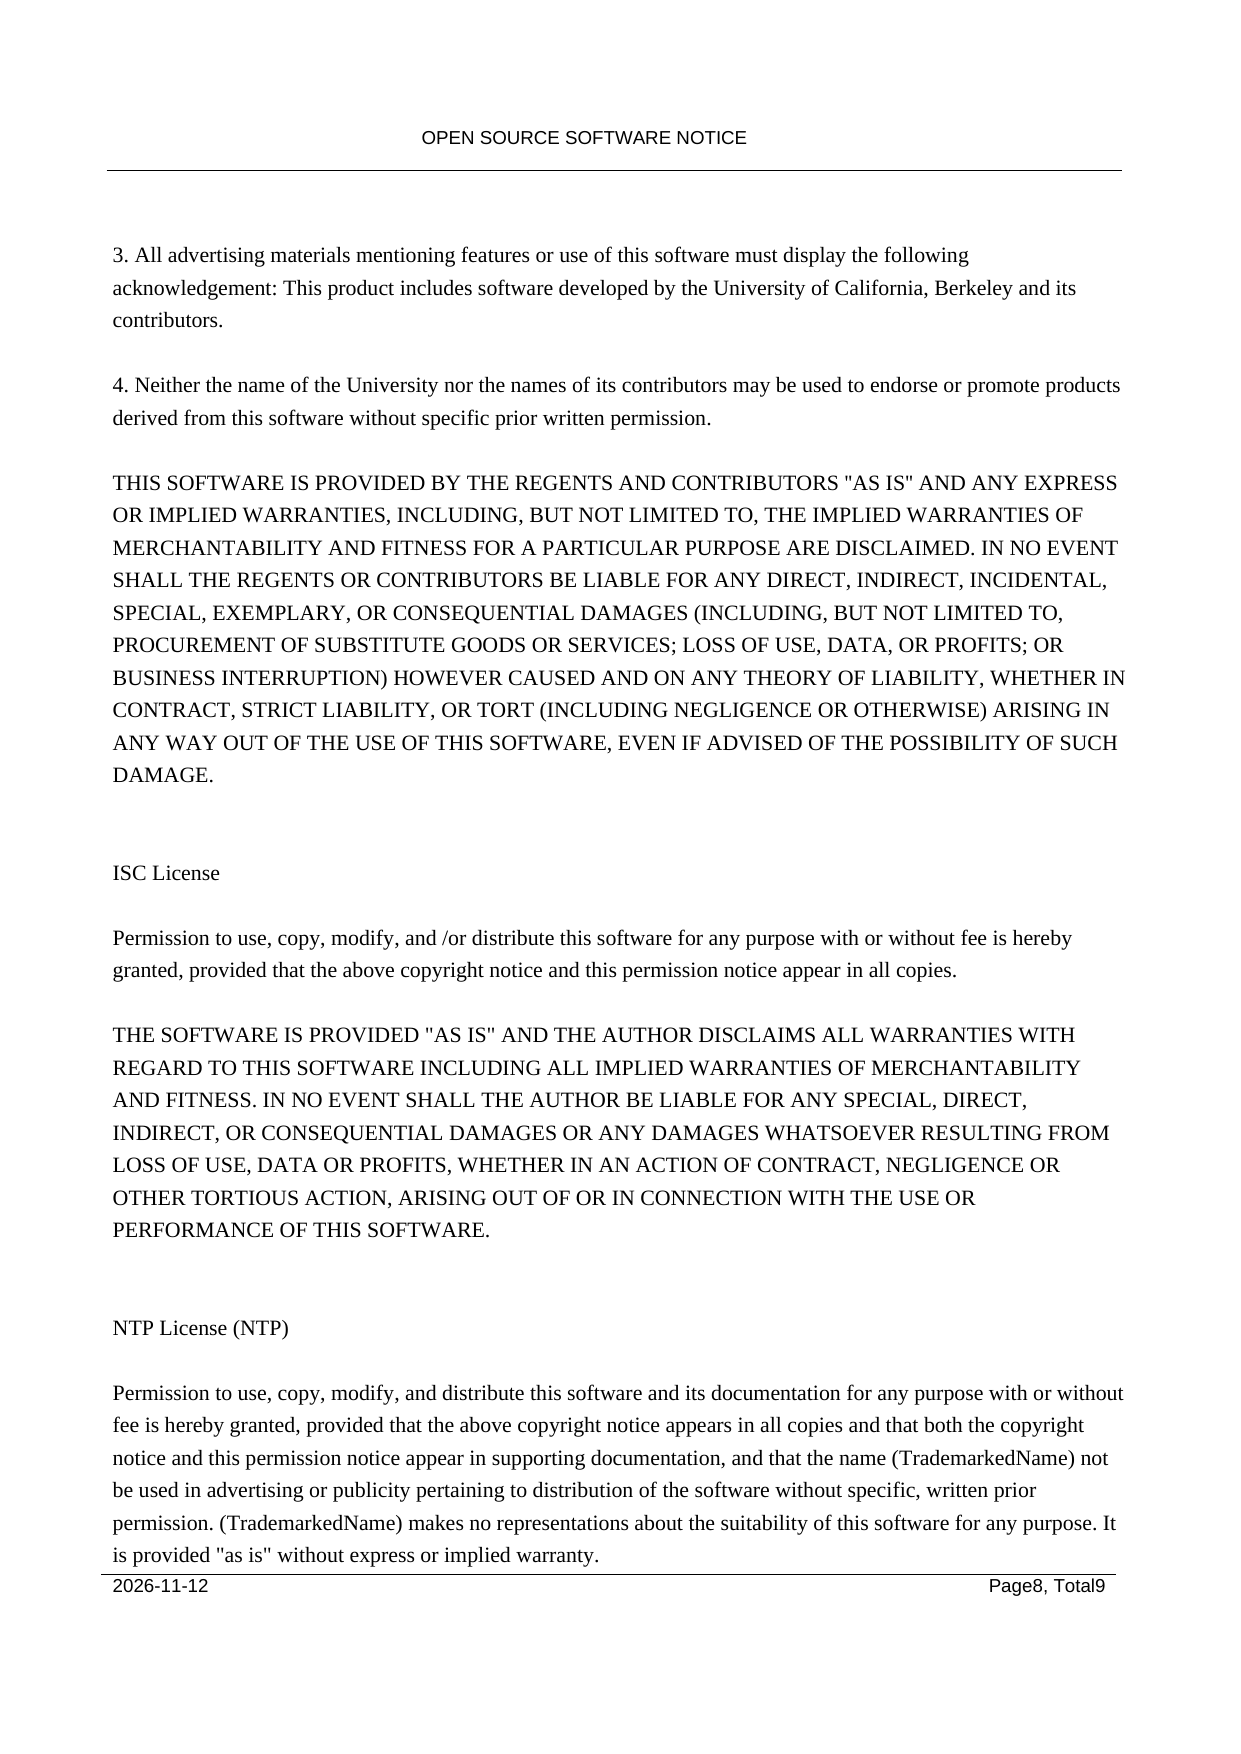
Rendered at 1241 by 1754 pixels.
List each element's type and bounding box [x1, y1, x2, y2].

text [112, 206, 1128, 1571]
